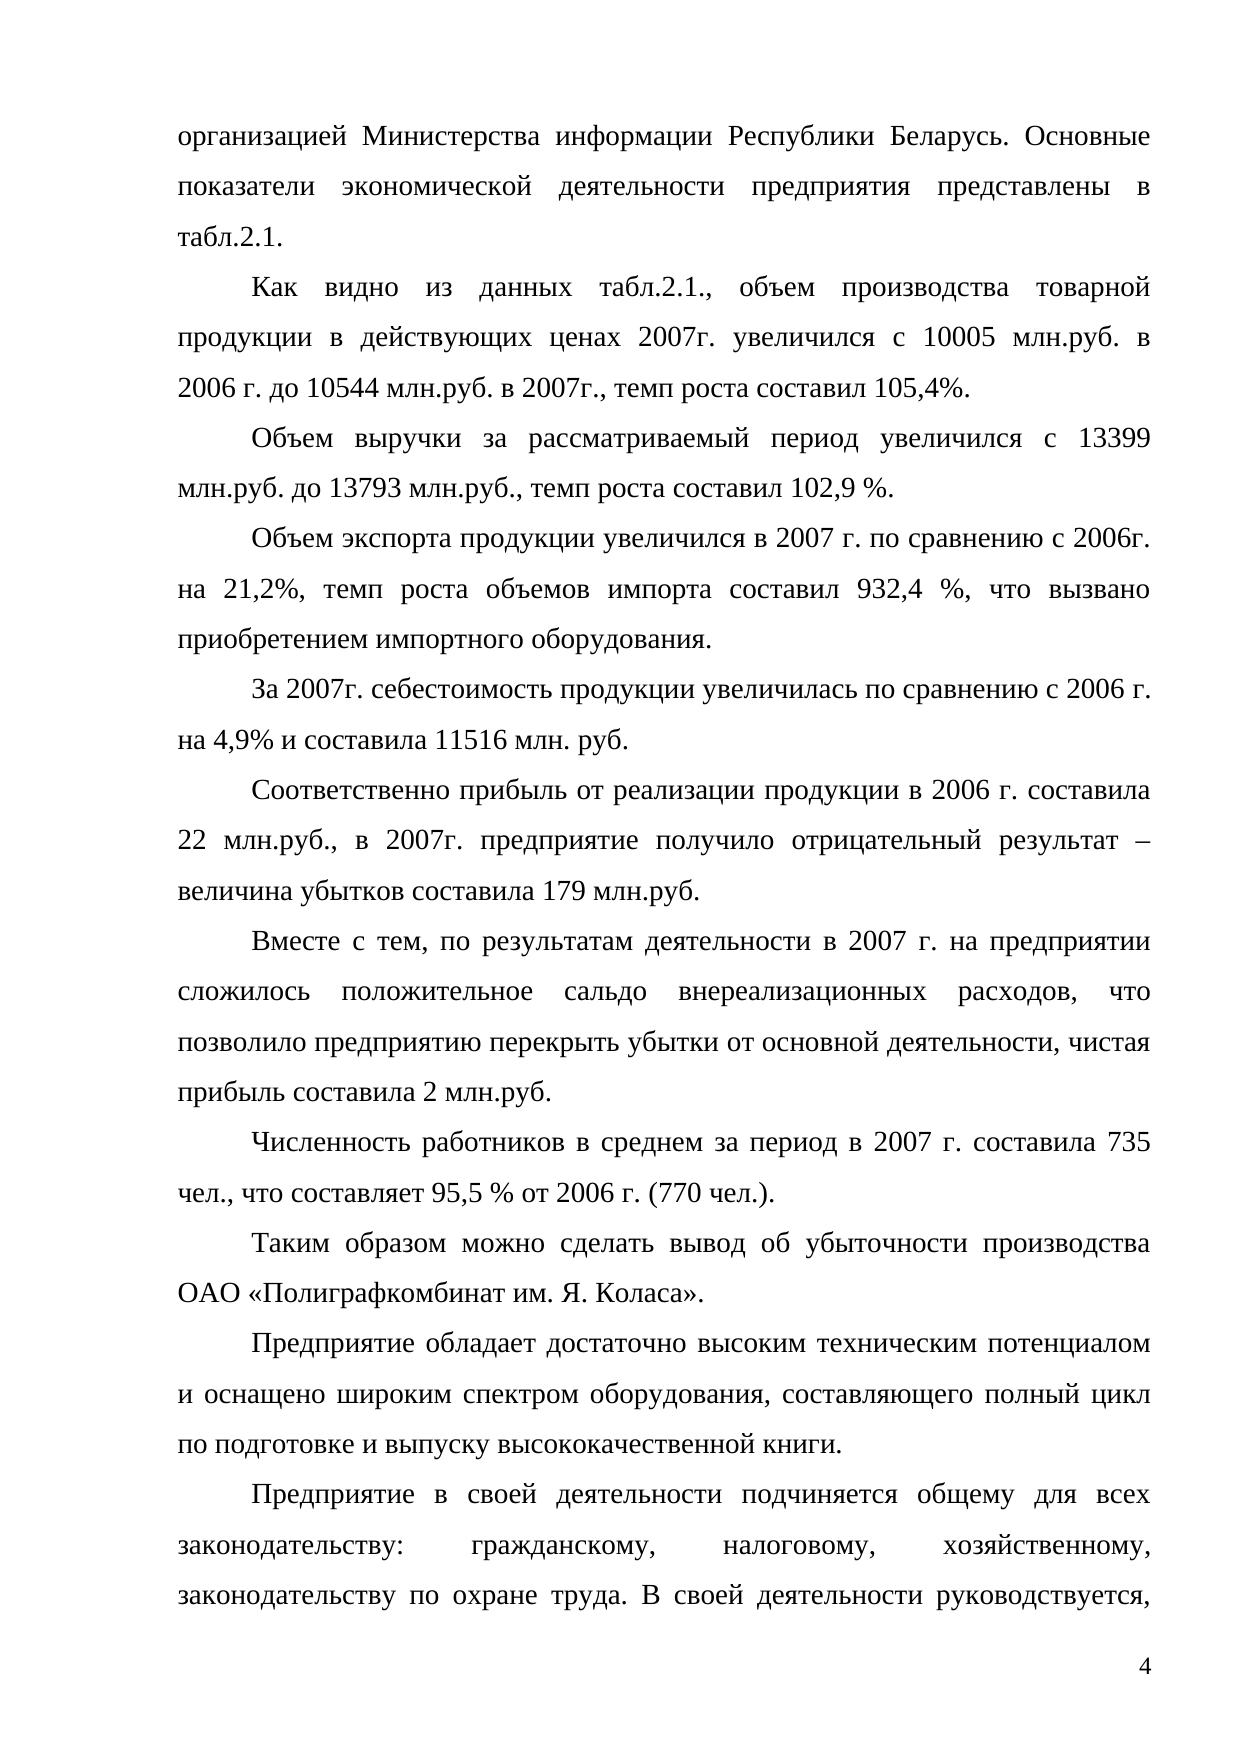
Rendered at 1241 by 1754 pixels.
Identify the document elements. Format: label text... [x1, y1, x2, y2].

text Объем экспорта продукции увеличился в . по сравнению с 2006г. на 21,2%, темп роста объемов импорта составил 932,4 %, что вызвано приобретением импортного оборудования. [177, 521, 1152, 655]
text За 2007г. себестоимость продукции увеличилась по сравнению с . на 4,9% и составила 11516 млн. руб. [177, 672, 1152, 755]
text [177, 118, 1152, 252]
text Вместе с тем, по результатам деятельности в . на предприятии сложилось положительное сальдо внереализационных расходов, что позволило предприятию перекрыть убытки от основной деятельности, чистая прибыль составила 2 млн.руб. [177, 923, 1152, 1108]
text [177, 1477, 1152, 1611]
text Таким образом можно сделать вывод об убыточности производства ОАО «Полиграфкомбинат им. Я. Коласа». [177, 1225, 1152, 1309]
text Численность работников в среднем за период в . составила 735 чел., что составляет 95,5 % от . (770 чел.). [177, 1124, 1152, 1208]
text Как видно из данных табл.2.1., объем производства товарной продукции в действующих ценах 2007г. увеличился с 10005 млн.руб. в . до 10544 млн.руб. в 2007г., темп роста составил 105,4%. [177, 269, 1152, 403]
text Объем выручки за рассматриваемый период увеличился с 13399 млн.руб. до 13793 млн.руб., темп роста составил 102,9 %. [177, 420, 1152, 504]
text Предприятие обладает достаточно высоким техническим потенциалом и оснащено широким спектром оборудования, составляющего полный цикл по подготовке и выпуску высококачественной книги. [177, 1326, 1152, 1460]
text Соответственно прибыль от реализации продукции в . составила 22 млн.руб., в 2007г. предприятие получило отрицательный результат – величина убытков составила 179 млн.руб. [177, 772, 1152, 906]
